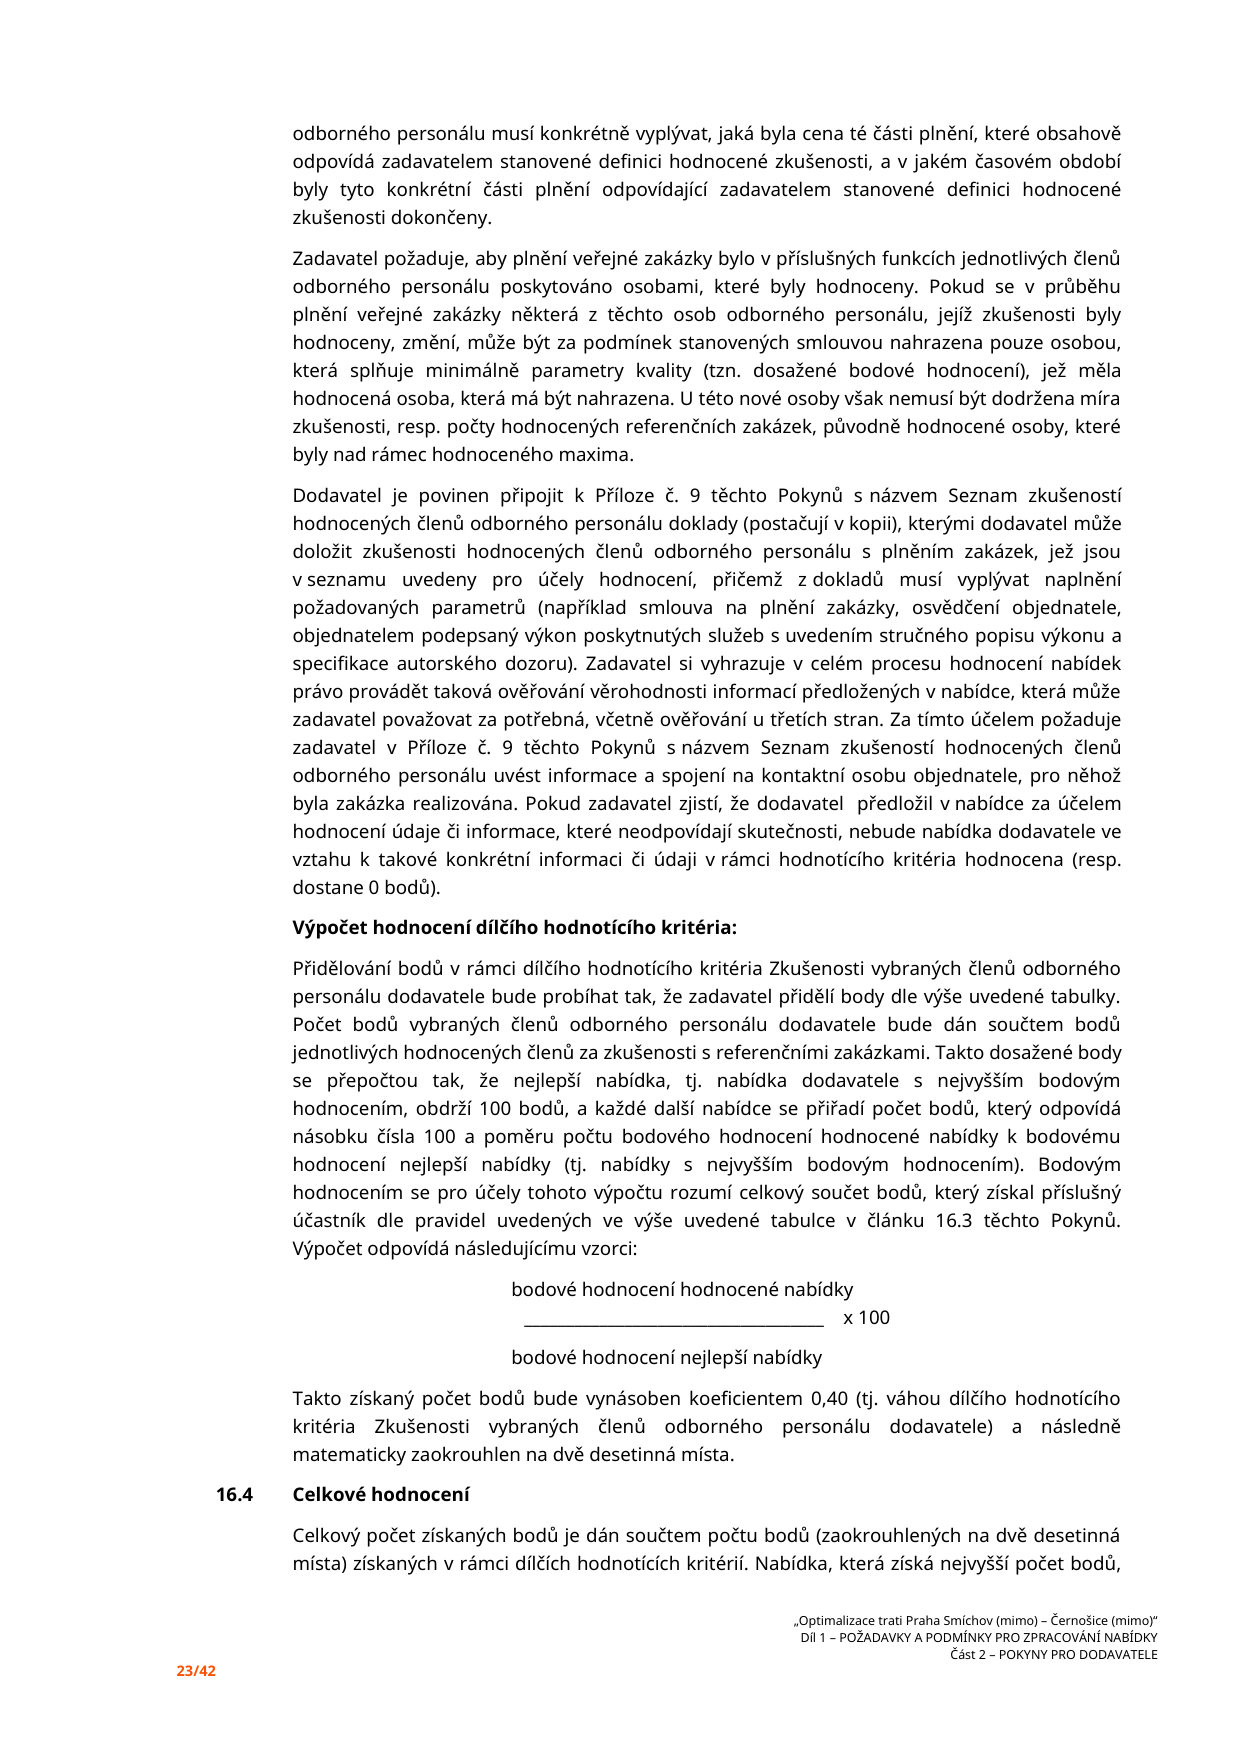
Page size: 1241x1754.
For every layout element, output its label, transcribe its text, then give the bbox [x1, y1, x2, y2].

text Celkové hodnocení [216, 1482, 1122, 1507]
list bodové hodnocení nejlepší nabídky [440, 1344, 1122, 1370]
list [292, 1522, 1122, 1576]
list ____________________________________ x 100 [292, 1304, 1122, 1329]
list Takto získaný počet bodů bude vynásoben koeficientem 0,40 (tj. váhou dílčího hodnotícího kritéria Zkušenosti vybraných členů odborného personálu dodavatele) a následně matematicky zaokrouhlen na dvě desetinná místa. [292, 1385, 1122, 1467]
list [292, 121, 1122, 230]
list Výpočet hodnocení dílčího hodnotícího kritéria: [292, 915, 1122, 940]
list Zadavatel požaduje, aby plnění veřejné zakázky bylo v příslušných funkcích jednotlivých členů odborného personálu poskytováno osobami, které byly hodnoceny. Pokud se v průběhu plnění veřejné zakázky některá z těchto osob odborného personálu, jejíž zkušenosti byly hodnoceny, změní, může být za podmínek stanovených smlouvou nahrazena pouze osobou, která splňuje minimálně parametry kvality (tzn. dosažené bodové hodnocení), jež měla hodnocená osoba, která má být nahrazena. U této nové osoby však nemusí být dodržena míra zkušenosti, resp. počty hodnocených referenčních zakázek, původně hodnocené osoby, které byly nad rámec hodnoceného maxima. [292, 245, 1122, 467]
list Přidělování bodů v rámci dílčího hodnotícího kritéria Zkušenosti vybraných členů odborného personálu dodavatele bude probíhat tak, že zadavatel přidělí body dle výše uvedené tabulky. Počet bodů vybraných členů odborného personálu dodavatele bude dán součtem bodů jednotlivých hodnocených členů za zkušenosti s referenčními zakázkami. Takto dosažené body se přepočtou tak, že nejlepší nabídka, tj. nabídka dodavatele s nejvyšším bodovým hodnocením, obdrží 100 bodů, a každé další nabídce se přiřadí počet bodů, který odpovídá násobku čísla 100 a poměru počtu bodového hodnocení hodnocené nabídky k bodovému hodnocení nejlepší nabídky (tj. nabídky s nejvyšším bodovým hodnocením). Bodovým hodnocením se pro účely tohoto výpočtu rozumí celkový součet bodů, který získal příslušný účastník dle pravidel uvedených ve výše uvedené tabulce v článku 16.3 těchto Pokynů. Výpočet odpovídá následujícímu vzorci: [292, 955, 1122, 1261]
list bodové hodnocení hodnocené nabídky [440, 1276, 1122, 1301]
list Dodavatel je povinen připojit k Příloze č. 9 těchto Pokynů s názvem Seznam zkušeností hodnocených členů odborného personálu doklady (postačují v kopii), kterými dodavatel může doložit zkušenosti hodnocených členů odborného personálu s plněním zakázek, jež jsou v seznamu uvedeny pro účely hodnocení, přičemž z dokladů musí vyplývat naplnění požadovaných parametrů (například smlouva na plnění zakázky, osvědčení objednatele, objednatelem podepsaný výkon poskytnutých služeb s uvedením stručného popisu výkonu a specifikace autorského dozoru). Zadavatel si vyhrazuje v celém procesu hodnocení nabídek právo provádět taková ověřování věrohodnosti informací předložených v nabídce, která může zadavatel považovat za potřebná, včetně ověřování u třetích stran. Za tímto účelem požaduje zadavatel v Příloze č. 9 těchto Pokynů s názvem Seznam zkušeností hodnocených členů odborného personálu uvést informace a spojení na kontaktní osobu objednatele, pro něhož byla zakázka realizována. Pokud zadavatel zjistí, že dodavatel předložil v nabídce za účelem hodnocení údaje či informace, které neodpovídají skutečnosti, nebude nabídka dodavatele ve vztahu k takové konkrétní informaci či údaji v rámci hodnotícího kritéria hodnocena (resp. dostane 0 bodů). [292, 482, 1122, 900]
